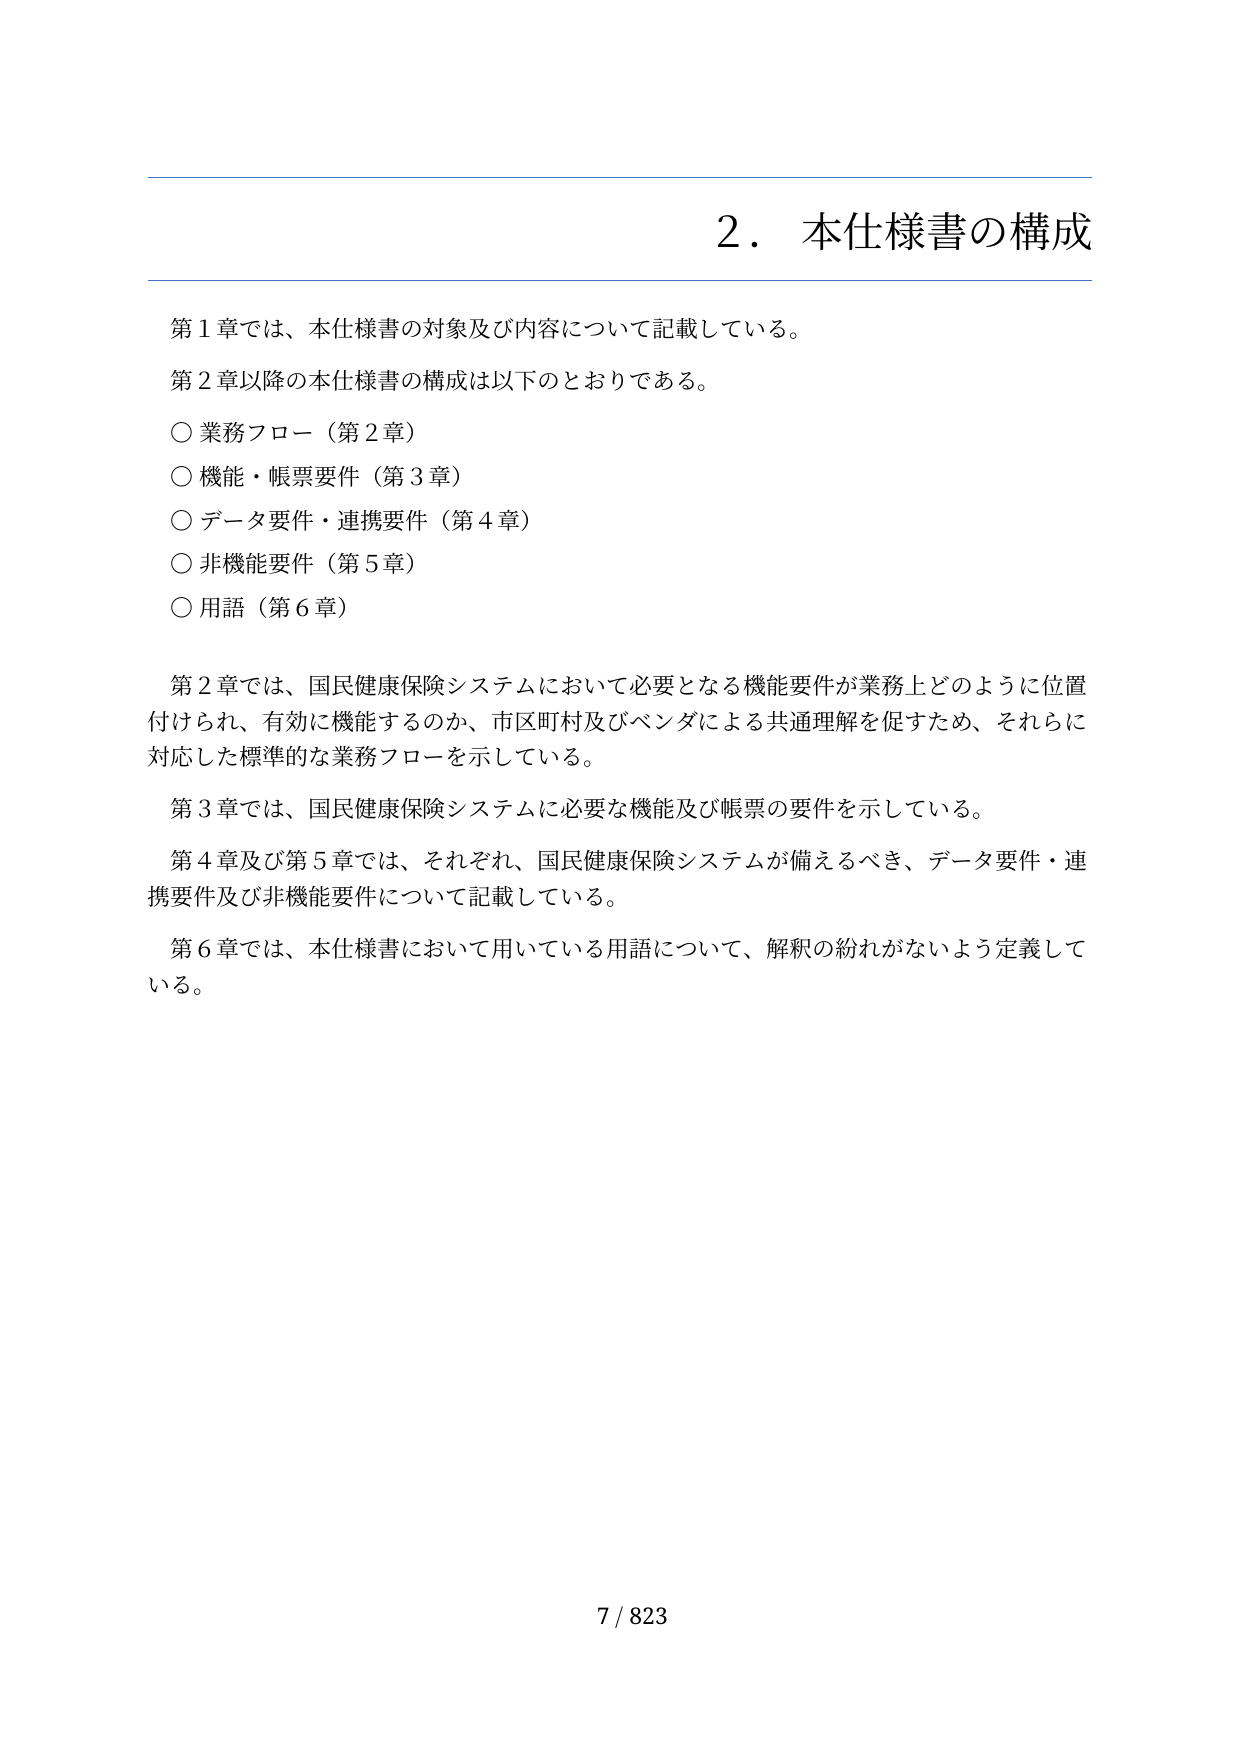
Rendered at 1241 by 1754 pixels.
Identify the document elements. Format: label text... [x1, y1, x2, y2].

subtitle 本仕様書の構成 [148, 178, 1092, 280]
text 第２章では、国民健康保険システムにおいて必要となる機能要件が業務上どのように位置付けられ、有効に機能するのか、市区町村及びベンダによる共通理解を促すため、それらに対応した標準的な業務フローを示している。 [148, 668, 1092, 772]
text 第６章では、本仕様書において用いている用語について、解釈の紛れがないよう定義している。 [148, 931, 1092, 999]
text 第２章以降の本仕様書の構成は以下のとおりである。 [148, 363, 1092, 396]
text 第４章及び第５章では、それぞれ、国民健康保険システムが備えるべき、データ要件・連携要件及び非機能要件について記載している。 [148, 843, 1092, 912]
text 第１章では、本仕様書の対象及び内容について記載している。 [148, 311, 1092, 343]
text 〇 業務フロー（第２章） [171, 415, 1092, 448]
text 〇 用語（第６章） [171, 590, 1092, 623]
text 第３章では、国民健康保険システムに必要な機能及び帳票の要件を示している。 [148, 791, 1092, 824]
text 〇 データ要件・連携要件（第４章） [171, 503, 1092, 536]
text 〇 非機能要件（第５章） [171, 547, 1092, 579]
text 〇 機能・帳票要件（第３章） [171, 459, 1092, 492]
